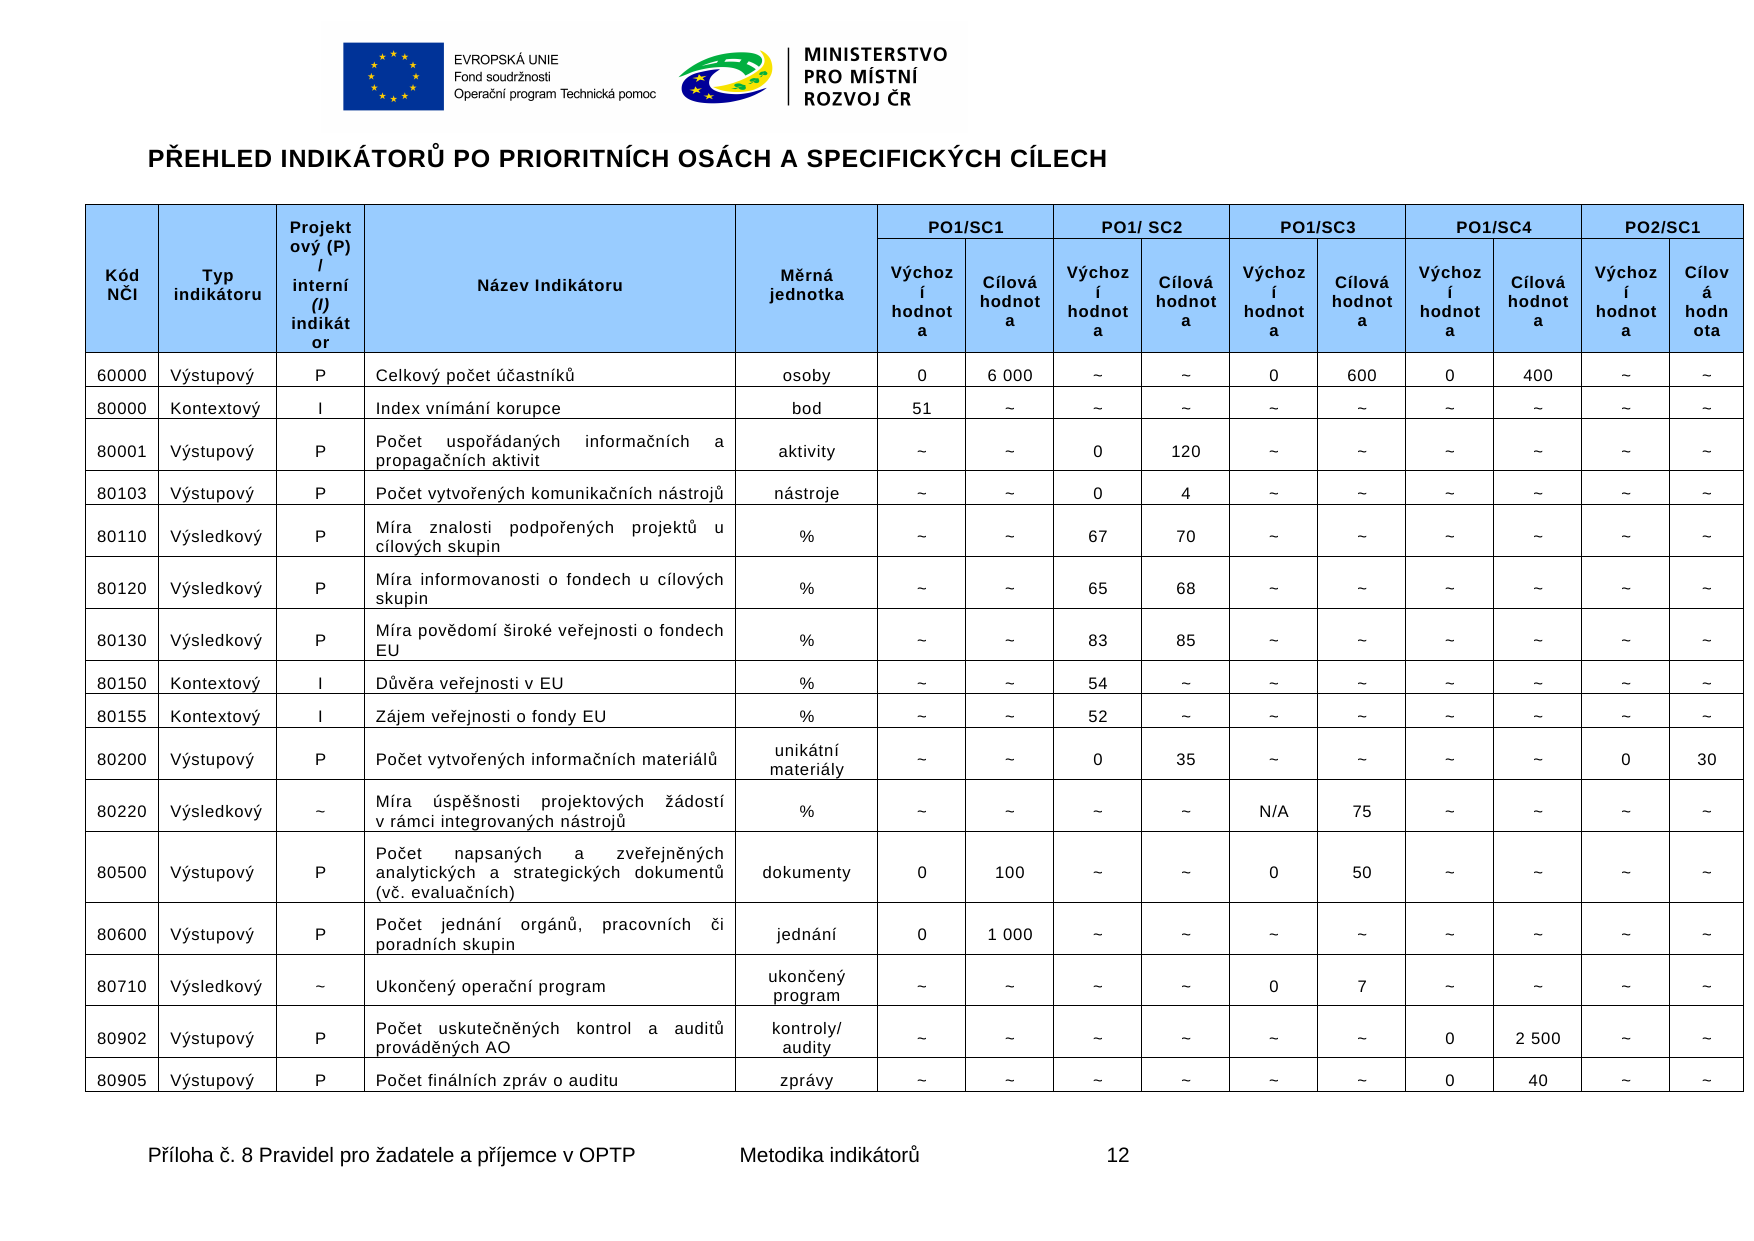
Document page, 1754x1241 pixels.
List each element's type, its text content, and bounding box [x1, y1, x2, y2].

table_cell 65 [1054, 557, 1141, 608]
table_cell Ukončený operační program [365, 955, 735, 1005]
table_cell 80000 [86, 387, 158, 418]
table_cell ~ [1670, 1058, 1743, 1091]
table_cell % [736, 661, 877, 693]
table_cell Výchozí hodnota [878, 239, 965, 352]
table_cell 400 [1494, 353, 1581, 386]
table_cell ~ [1582, 1006, 1669, 1057]
table_cell ~ [277, 780, 364, 831]
table_cell ~ [1494, 609, 1581, 659]
table_cell ~ [1230, 505, 1317, 556]
table_cell ~ [1318, 505, 1405, 556]
table_cell ~ [1406, 903, 1493, 953]
table_header PO1/ SC2 [1054, 205, 1229, 238]
table_cell ~ [878, 505, 965, 556]
table_cell ~ [966, 609, 1053, 659]
table_cell Cílová hodnota [1670, 239, 1743, 352]
table_cell P [277, 1006, 364, 1057]
table_cell ~ [1670, 832, 1743, 902]
table_cell ~ [1318, 387, 1405, 418]
table_cell ~ [1230, 609, 1317, 659]
table_cell Počet vytvořených komunikačních nástrojů [365, 471, 735, 504]
table_cell ~ [1142, 832, 1229, 902]
table_cell ~ [1582, 780, 1669, 831]
table_cell jednání [736, 903, 877, 953]
table_cell Výstupový [159, 1058, 276, 1091]
table_cell Cílová hodnota [966, 239, 1053, 352]
table_header PO1/SC1 [878, 205, 1053, 238]
table_cell kontroly/ audity [736, 1006, 877, 1057]
table_cell Počet uspořádaných informačních a propagačních aktivit [365, 419, 735, 470]
table_cell Výchozí hodnota [1406, 239, 1493, 352]
table_cell ~ [966, 780, 1053, 831]
table_cell 0 [878, 832, 965, 902]
table_cell ~ [1230, 557, 1317, 608]
table_cell ~ [878, 955, 965, 1005]
table_cell 1 000 [966, 903, 1053, 953]
table_cell ~ [878, 1058, 965, 1091]
table_cell 80103 [86, 471, 158, 504]
table_cell ~ [1318, 903, 1405, 953]
table_cell ~ [1582, 387, 1669, 418]
table_cell % [736, 694, 877, 727]
table_cell 52 [1054, 694, 1141, 727]
table_cell ~ [1582, 694, 1669, 727]
table_cell 70 [1142, 505, 1229, 556]
table_cell ~ [1318, 694, 1405, 727]
table_cell Výchozí hodnota [1582, 239, 1669, 352]
table_cell % [736, 505, 877, 556]
table_cell ~ [1670, 353, 1743, 386]
table_header PO1/SC3 [1230, 205, 1405, 238]
table_cell 60000 [86, 353, 158, 386]
table_cell ~ [1318, 1006, 1405, 1057]
table_cell 6 000 [966, 353, 1053, 386]
table_cell ~ [1406, 694, 1493, 727]
list PŘEHLED INDIKÁTORŮ PO PRIORITNÍCH OSÁCH A SPECIFICKÝCH CÍLECH [148, 144, 1606, 173]
table_cell ~ [1230, 661, 1317, 693]
table_cell 80001 [86, 419, 158, 470]
table_cell ~ [1406, 557, 1493, 608]
table_cell ~ [1582, 557, 1669, 608]
table_cell ~ [1670, 661, 1743, 693]
table_cell unikátní materiály [736, 728, 877, 779]
table_cell P [277, 419, 364, 470]
table_cell nástroje [736, 471, 877, 504]
table_cell Kontextový [159, 694, 276, 727]
table_cell osoby [736, 353, 877, 386]
table_cell ~ [1406, 661, 1493, 693]
table_cell 85 [1142, 609, 1229, 659]
table_cell I [277, 387, 364, 418]
table_cell 80200 [86, 728, 158, 779]
table_cell ~ [1406, 387, 1493, 418]
table_cell ~ [1582, 661, 1669, 693]
table_cell ~ [1494, 694, 1581, 727]
table_cell ~ [1670, 505, 1743, 556]
table_cell ~ [1494, 505, 1581, 556]
table_cell 80710 [86, 955, 158, 1005]
table_cell ~ [1230, 471, 1317, 504]
table_cell 4 [1142, 471, 1229, 504]
table_cell Index vnímání korupce [365, 387, 735, 418]
table_header PO1/SC4 [1406, 205, 1581, 238]
table_cell Zájem veřejnosti o fondy EU [365, 694, 735, 727]
table_cell ~ [1670, 955, 1743, 1005]
table_cell Počet napsaných a zveřejněných analytických a strategických dokumentů (vč. evaluačních) [365, 832, 735, 902]
table_cell ~ [1494, 661, 1581, 693]
table_cell ~ [1494, 955, 1581, 1005]
table_cell 0 [1406, 1006, 1493, 1057]
table_cell ~ [1670, 557, 1743, 608]
table_cell Výstupový [159, 728, 276, 779]
table_cell 2 500 [1494, 1006, 1581, 1057]
table_cell ~ [878, 780, 965, 831]
table_cell P [277, 609, 364, 659]
table_cell ~ [966, 471, 1053, 504]
table_cell ~ [1318, 1058, 1405, 1091]
table_cell 50 [1318, 832, 1405, 902]
table_cell ~ [878, 1006, 965, 1057]
table_cell ~ [1054, 955, 1141, 1005]
table_cell Výstupový [159, 471, 276, 504]
table_cell 7 [1318, 955, 1405, 1005]
table_cell ~ [966, 694, 1053, 727]
table_cell ~ [878, 557, 965, 608]
table_cell ~ [1318, 728, 1405, 779]
table_cell ~ [1670, 419, 1743, 470]
table_cell ~ [1142, 661, 1229, 693]
table_cell ~ [1054, 832, 1141, 902]
table_cell ~ [1582, 832, 1669, 902]
table_cell I [277, 661, 364, 693]
table_cell ~ [878, 694, 965, 727]
table_cell ~ [1406, 505, 1493, 556]
table_cell Počet finálních zpráv o auditu [365, 1058, 735, 1091]
table_cell 0 [1406, 1058, 1493, 1091]
table_cell ~ [1318, 419, 1405, 470]
table_cell Počet jednání orgánů, pracovních či poradních skupin [365, 903, 735, 953]
table_cell ~ [1406, 955, 1493, 1005]
table_cell ~ [1230, 1058, 1317, 1091]
table_cell 80902 [86, 1006, 158, 1057]
table_cell ~ [1318, 471, 1405, 504]
table_cell ~ [1670, 694, 1743, 727]
table_cell Výsledkový [159, 780, 276, 831]
table_cell 68 [1142, 557, 1229, 608]
table_cell ~ [1230, 903, 1317, 953]
table_cell ~ [966, 955, 1053, 1005]
table_cell zprávy [736, 1058, 877, 1091]
table_cell ~ [966, 557, 1053, 608]
table_cell ~ [1142, 1058, 1229, 1091]
table_cell 600 [1318, 353, 1405, 386]
table_cell ~ [1142, 353, 1229, 386]
table_header Typ indikátoru [159, 205, 276, 352]
picture [321, 21, 969, 133]
table_cell ~ [878, 471, 965, 504]
table_cell 0 [878, 903, 965, 953]
table_cell ~ [1582, 353, 1669, 386]
table_cell P [277, 1058, 364, 1091]
table_cell ~ [1670, 609, 1743, 659]
table_cell ~ [1494, 780, 1581, 831]
table_cell 54 [1054, 661, 1141, 693]
table_cell Výchozí hodnota [1054, 239, 1141, 352]
table_cell Míra informovanosti o fondech u cílových skupin [365, 557, 735, 608]
table_cell Kontextový [159, 387, 276, 418]
table_cell 0 [1230, 955, 1317, 1005]
table_cell 67 [1054, 505, 1141, 556]
table_cell ~ [966, 1006, 1053, 1057]
table_cell ~ [878, 419, 965, 470]
table_cell 51 [878, 387, 965, 418]
table_cell Výchozí hodnota [1230, 239, 1317, 352]
table_cell ~ [1142, 694, 1229, 727]
table_cell N/A [1230, 780, 1317, 831]
table_cell Počet uskutečněných kontrol a auditů prováděných AO [365, 1006, 735, 1057]
table_cell ~ [1406, 419, 1493, 470]
table_cell Počet vytvořených informačních materiálů [365, 728, 735, 779]
table_cell 80120 [86, 557, 158, 608]
table_cell ~ [1142, 1006, 1229, 1057]
table_cell ~ [878, 728, 965, 779]
table_cell ~ [1582, 609, 1669, 659]
table_cell ~ [966, 505, 1053, 556]
table_cell ~ [1494, 419, 1581, 470]
table_cell ~ [966, 728, 1053, 779]
table_cell ~ [1582, 1058, 1669, 1091]
table_cell 80155 [86, 694, 158, 727]
table_cell ~ [1318, 557, 1405, 608]
table_header Měrná jednotka [736, 205, 877, 352]
table_cell ~ [1054, 387, 1141, 418]
table_cell ~ [1670, 387, 1743, 418]
table_cell 0 [1406, 353, 1493, 386]
table_cell % [736, 557, 877, 608]
table_cell 0 [878, 353, 965, 386]
table_cell ~ [1406, 609, 1493, 659]
table_cell Výstupový [159, 1006, 276, 1057]
table_cell Výstupový [159, 903, 276, 953]
table_cell Míra úspěšnosti projektových žádostí v rámci integrovaných nástrojů [365, 780, 735, 831]
table_cell P [277, 353, 364, 386]
table_cell ~ [1318, 661, 1405, 693]
table_cell ~ [966, 661, 1053, 693]
table_cell Výsledkový [159, 505, 276, 556]
table_cell % [736, 609, 877, 659]
table_cell ~ [1494, 903, 1581, 953]
table_cell ~ [1406, 471, 1493, 504]
table_cell Důvěra veřejnosti v EU [365, 661, 735, 693]
table_cell ~ [1582, 955, 1669, 1005]
table_cell ~ [1494, 471, 1581, 504]
table_cell 35 [1142, 728, 1229, 779]
table_cell ~ [966, 419, 1053, 470]
table_cell 30 [1670, 728, 1743, 779]
table_cell 0 [1230, 832, 1317, 902]
table_header Kód NČI [86, 205, 158, 352]
table_cell 0 [1230, 353, 1317, 386]
table_header Projektový (P) / interní (I) indikátor [277, 205, 364, 352]
table_cell ~ [1670, 1006, 1743, 1057]
table_cell ~ [1582, 505, 1669, 556]
table_cell P [277, 903, 364, 953]
table_cell ~ [1406, 832, 1493, 902]
table_cell 80600 [86, 903, 158, 953]
table_cell ~ [1054, 903, 1141, 953]
table_cell ~ [1054, 780, 1141, 831]
table_cell Výstupový [159, 353, 276, 386]
table_cell ~ [878, 661, 965, 693]
table_cell Cílová hodnota [1142, 239, 1229, 352]
table_cell ~ [1494, 387, 1581, 418]
table_cell 80150 [86, 661, 158, 693]
table_cell 0 [1582, 728, 1669, 779]
table_cell I [277, 694, 364, 727]
table_cell ~ [1142, 903, 1229, 953]
table_cell ~ [1230, 728, 1317, 779]
table_cell ~ [1406, 728, 1493, 779]
table_cell P [277, 728, 364, 779]
table_cell ~ [1494, 832, 1581, 902]
table_cell ukončený program [736, 955, 877, 1005]
table_cell ~ [1054, 1058, 1141, 1091]
table_cell Výstupový [159, 832, 276, 902]
table_cell 100 [966, 832, 1053, 902]
table_cell 120 [1142, 419, 1229, 470]
table_cell 0 [1054, 728, 1141, 779]
table_cell ~ [1406, 780, 1493, 831]
table_cell ~ [1230, 387, 1317, 418]
table_cell Celkový počet účastníků [365, 353, 735, 386]
table_cell 80905 [86, 1058, 158, 1091]
table_cell P [277, 832, 364, 902]
table_cell ~ [1582, 419, 1669, 470]
table_cell ~ [1142, 780, 1229, 831]
table_cell ~ [1670, 903, 1743, 953]
table_cell Výstupový [159, 419, 276, 470]
table_cell bod [736, 387, 877, 418]
table_cell P [277, 505, 364, 556]
table_cell P [277, 557, 364, 608]
table_cell ~ [1230, 419, 1317, 470]
table_cell 83 [1054, 609, 1141, 659]
table_cell Míra znalosti podpořených projektů u cílových skupin [365, 505, 735, 556]
table_cell 80500 [86, 832, 158, 902]
table_cell 80110 [86, 505, 158, 556]
table_cell ~ [1494, 557, 1581, 608]
table_cell ~ [1318, 609, 1405, 659]
table_cell ~ [1230, 1006, 1317, 1057]
table_cell ~ [1582, 903, 1669, 953]
table_cell ~ [1670, 780, 1743, 831]
table_header PO2/SC1 [1582, 205, 1743, 238]
table_cell ~ [1142, 387, 1229, 418]
table_cell Kontextový [159, 661, 276, 693]
table_cell ~ [966, 387, 1053, 418]
table_cell ~ [1054, 353, 1141, 386]
table_cell 0 [1054, 419, 1141, 470]
table_cell Výsledkový [159, 609, 276, 659]
table_cell 75 [1318, 780, 1405, 831]
table_cell Výsledkový [159, 557, 276, 608]
table_cell aktivity [736, 419, 877, 470]
table_cell P [277, 471, 364, 504]
table_cell ~ [1494, 728, 1581, 779]
table_cell 80220 [86, 780, 158, 831]
table_cell ~ [1142, 955, 1229, 1005]
table_cell ~ [878, 609, 965, 659]
table_cell Výsledkový [159, 955, 276, 1005]
table_cell ~ [1582, 471, 1669, 504]
table_cell ~ [1230, 694, 1317, 727]
table_cell dokumenty [736, 832, 877, 902]
table_cell % [736, 780, 877, 831]
table_cell ~ [1054, 1006, 1141, 1057]
table_cell ~ [1670, 471, 1743, 504]
table_cell 0 [1054, 471, 1141, 504]
table_cell Míra povědomí široké veřejnosti o fondech EU [365, 609, 735, 659]
table_cell 80130 [86, 609, 158, 659]
table_cell 40 [1494, 1058, 1581, 1091]
table_cell Cílová hodnota [1318, 239, 1405, 352]
table_cell ~ [966, 1058, 1053, 1091]
table_cell ~ [277, 955, 364, 1005]
table_cell Cílová hodnota [1494, 239, 1581, 352]
table_header Název Indikátoru [365, 205, 735, 352]
